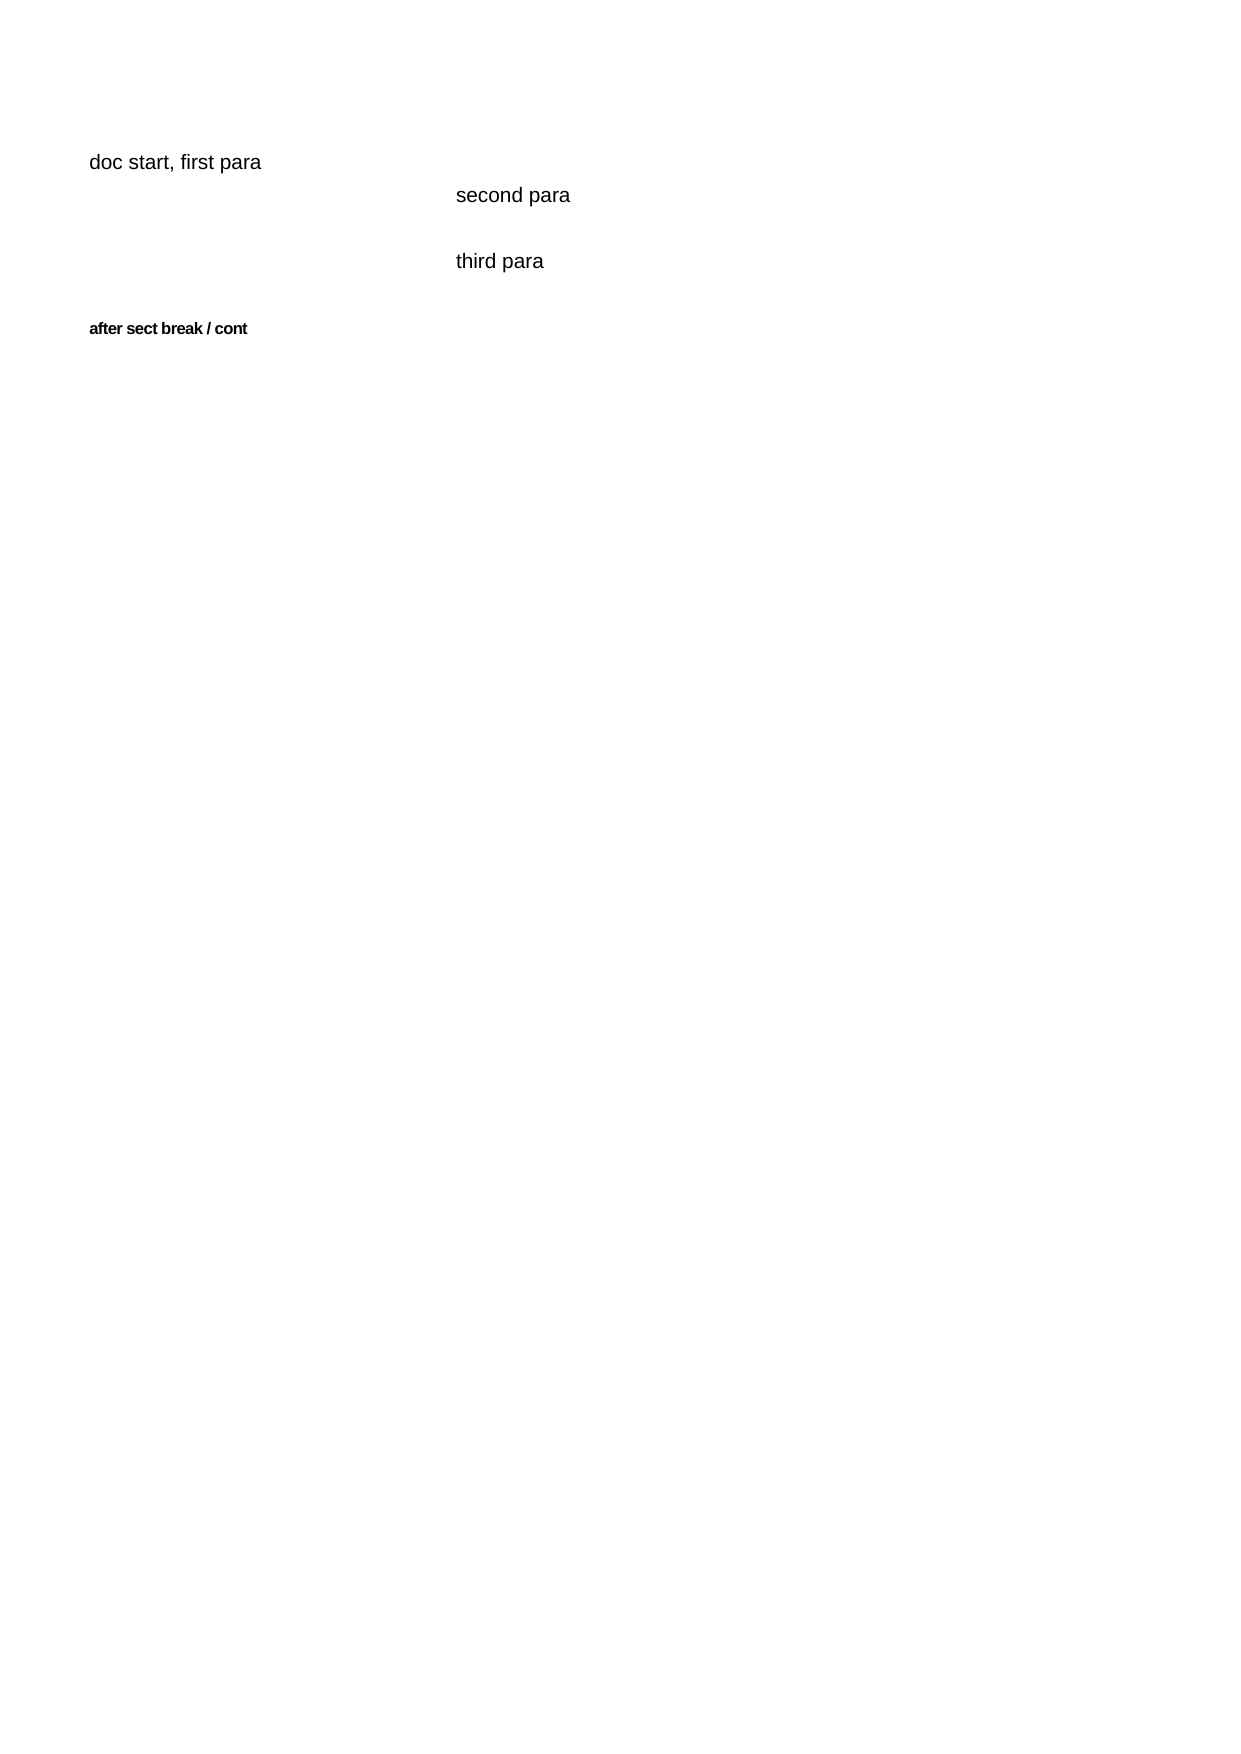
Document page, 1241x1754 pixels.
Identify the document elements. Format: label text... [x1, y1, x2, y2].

text after sect break / cont [89, 308, 444, 341]
text doc start, first para [89, 150, 1112, 174]
text second para [95, 176, 860, 209]
text third para [95, 242, 860, 275]
